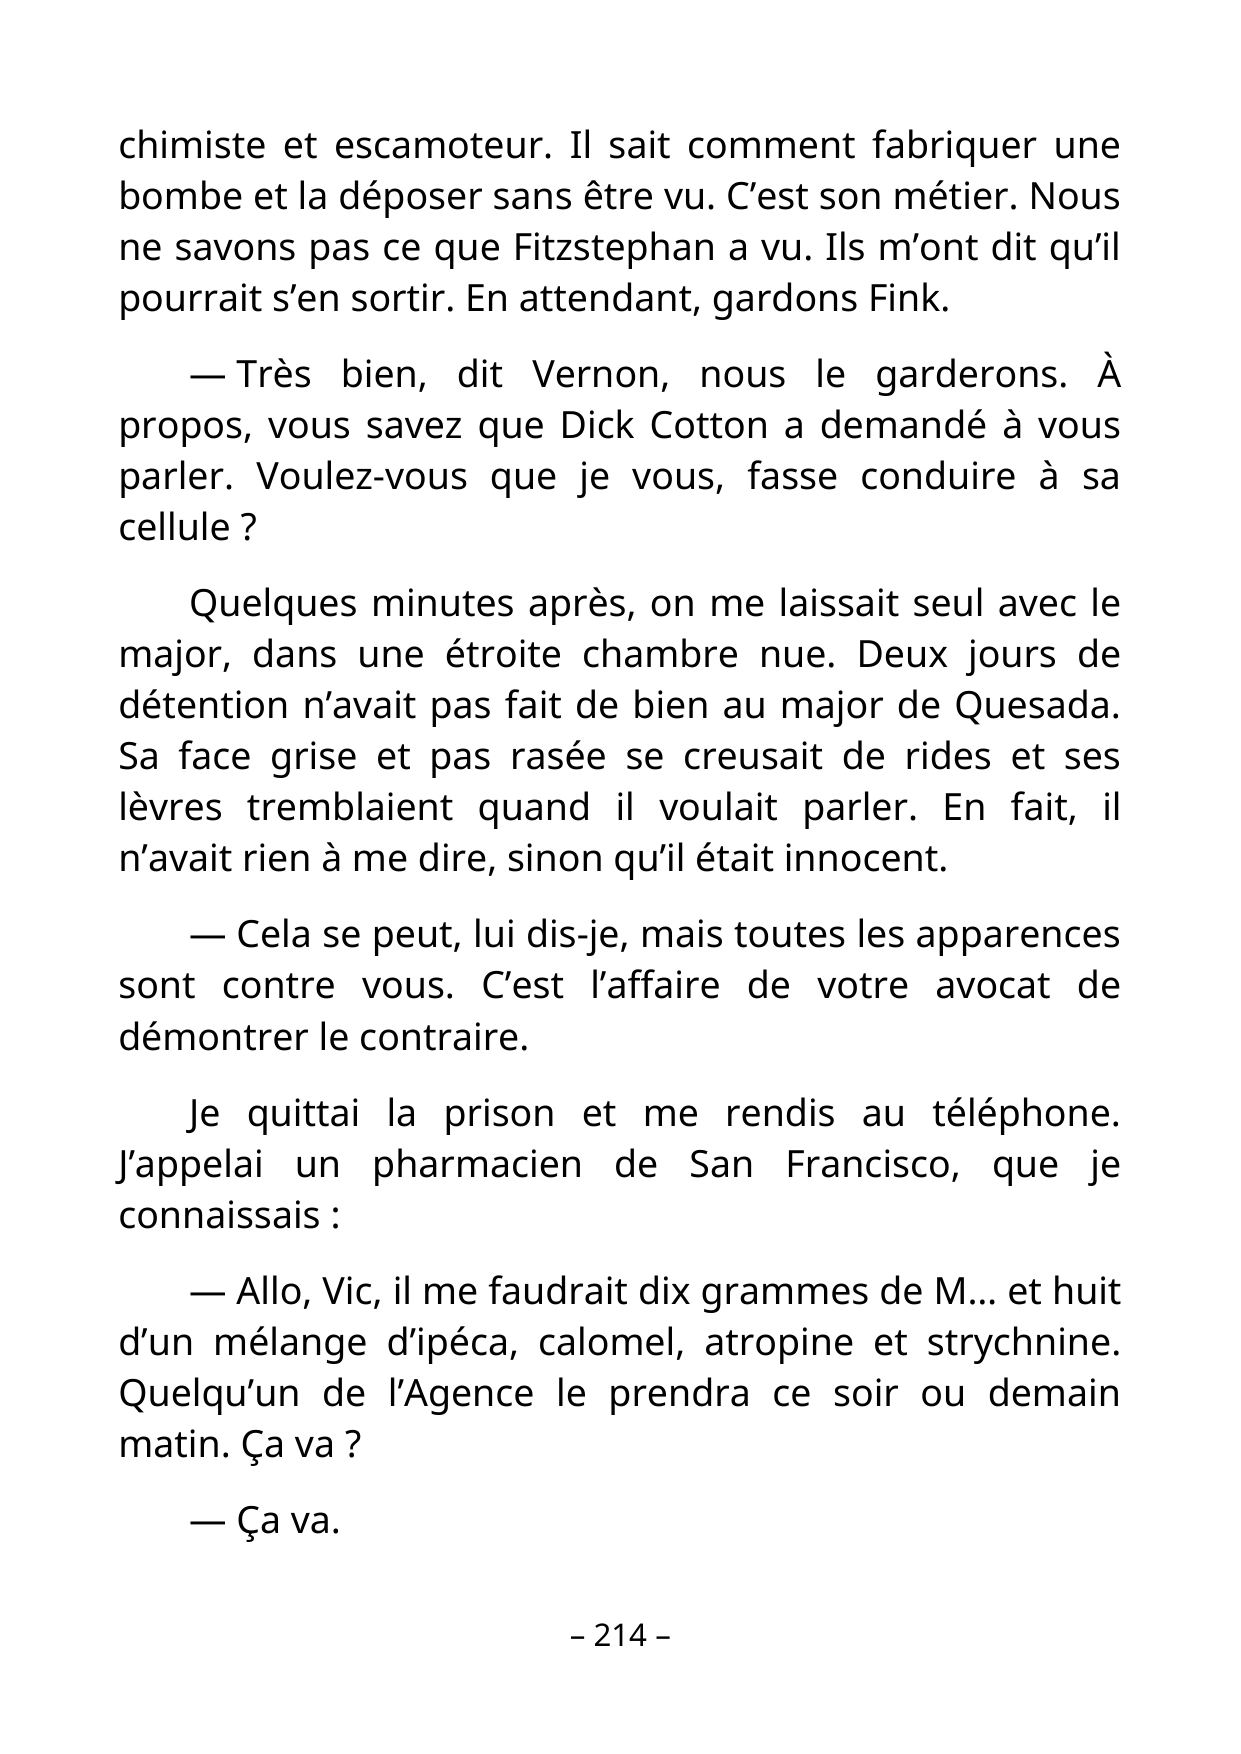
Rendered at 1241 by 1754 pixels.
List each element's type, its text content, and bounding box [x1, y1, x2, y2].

text — Allo, Vic, il me faudrait dix grammes de M… et huit d’un mélange d’ipéca, calomel, atropine et strychnine. Quelqu’un de l’Agence le prendra ce soir ou demain matin. Ça va ? [118, 1264, 1122, 1468]
text Je quittai la prison et me rendis au téléphone. J’appelai un pharmacien de San Francisco, que je connaissais : [118, 1086, 1122, 1239]
text Quelques minutes après, on me laissait seul avec le major, dans une étroite chambre nue. Deux jours de détention n’avait pas fait de bien au major de Quesada. Sa face grise et pas rasée se creusait de rides et ses lèvres tremblaient quand il voulait parler. En fait, il n’avait rien à me dire, sinon qu’il était innocent. [118, 576, 1122, 883]
text — Cela se peut, lui dis-je, mais toutes les apparences sont contre vous. C’est l’affaire de votre avocat de démontrer le contraire. [118, 908, 1122, 1061]
text — Très bien, dit Vernon, nous le garderons. À propos, vous savez que Dick Cotton a demandé à vous parler. Voulez-vous que je vous, fasse conduire à sa cellule ? [118, 347, 1122, 551]
text — Ça va. [118, 1493, 1122, 1544]
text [118, 118, 1122, 322]
